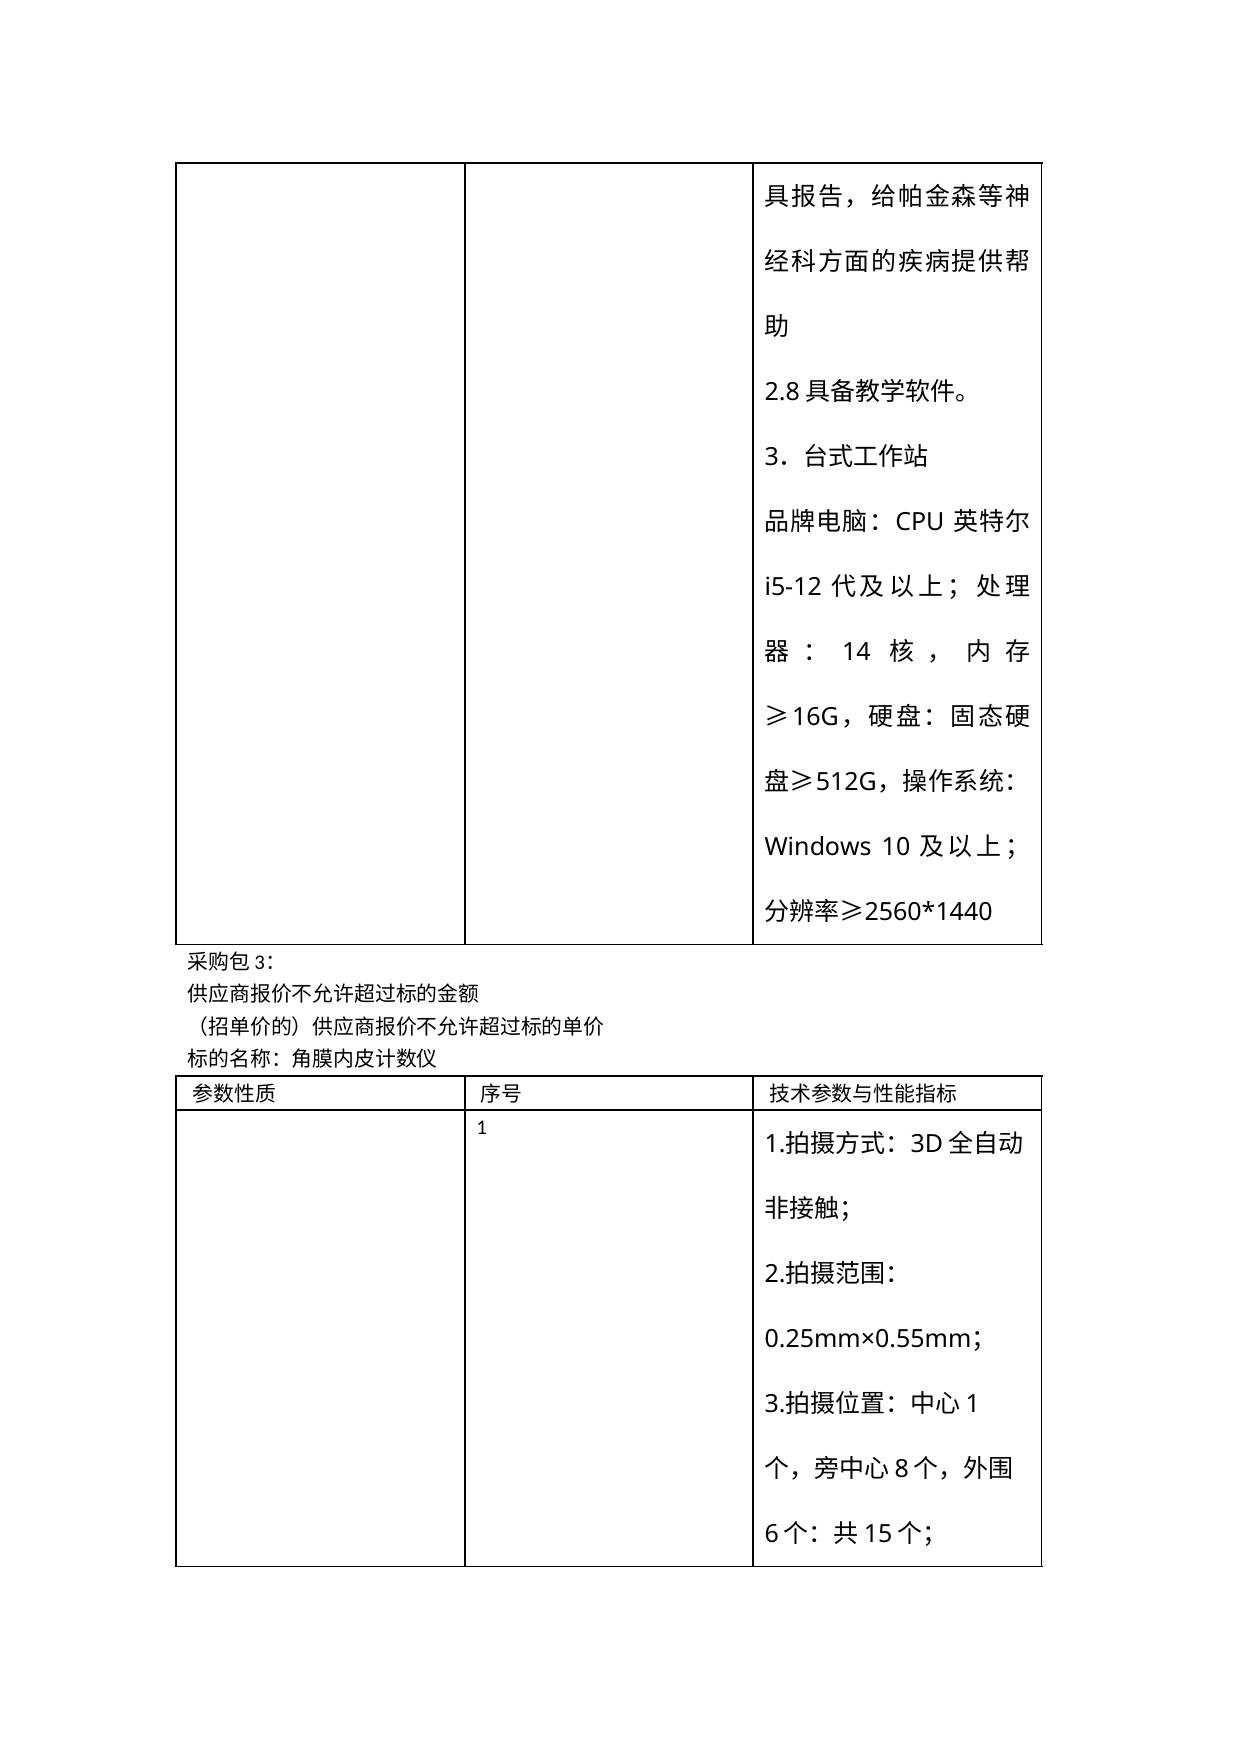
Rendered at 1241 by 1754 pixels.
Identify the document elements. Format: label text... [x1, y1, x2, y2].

table_header 技术参数与性能指标 [754, 1077, 1041, 1109]
text 标的名称：角膜内皮计数仪 [187, 1043, 1053, 1075]
table_cell 1 [466, 164, 752, 943]
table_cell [754, 164, 1041, 943]
text （招单价的）供应商报价不允许超过标的单价 [187, 1010, 1053, 1043]
table_cell [177, 1111, 464, 1566]
text 供应商报价不允许超过标的金额 [187, 978, 1053, 1010]
text 采购包3： [187, 945, 1053, 978]
table_header 序号 [466, 1077, 752, 1109]
table_cell 1 [466, 1111, 752, 1566]
table_header 参数性质 [177, 1077, 464, 1109]
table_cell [754, 1111, 1041, 1566]
table_cell [177, 164, 464, 943]
